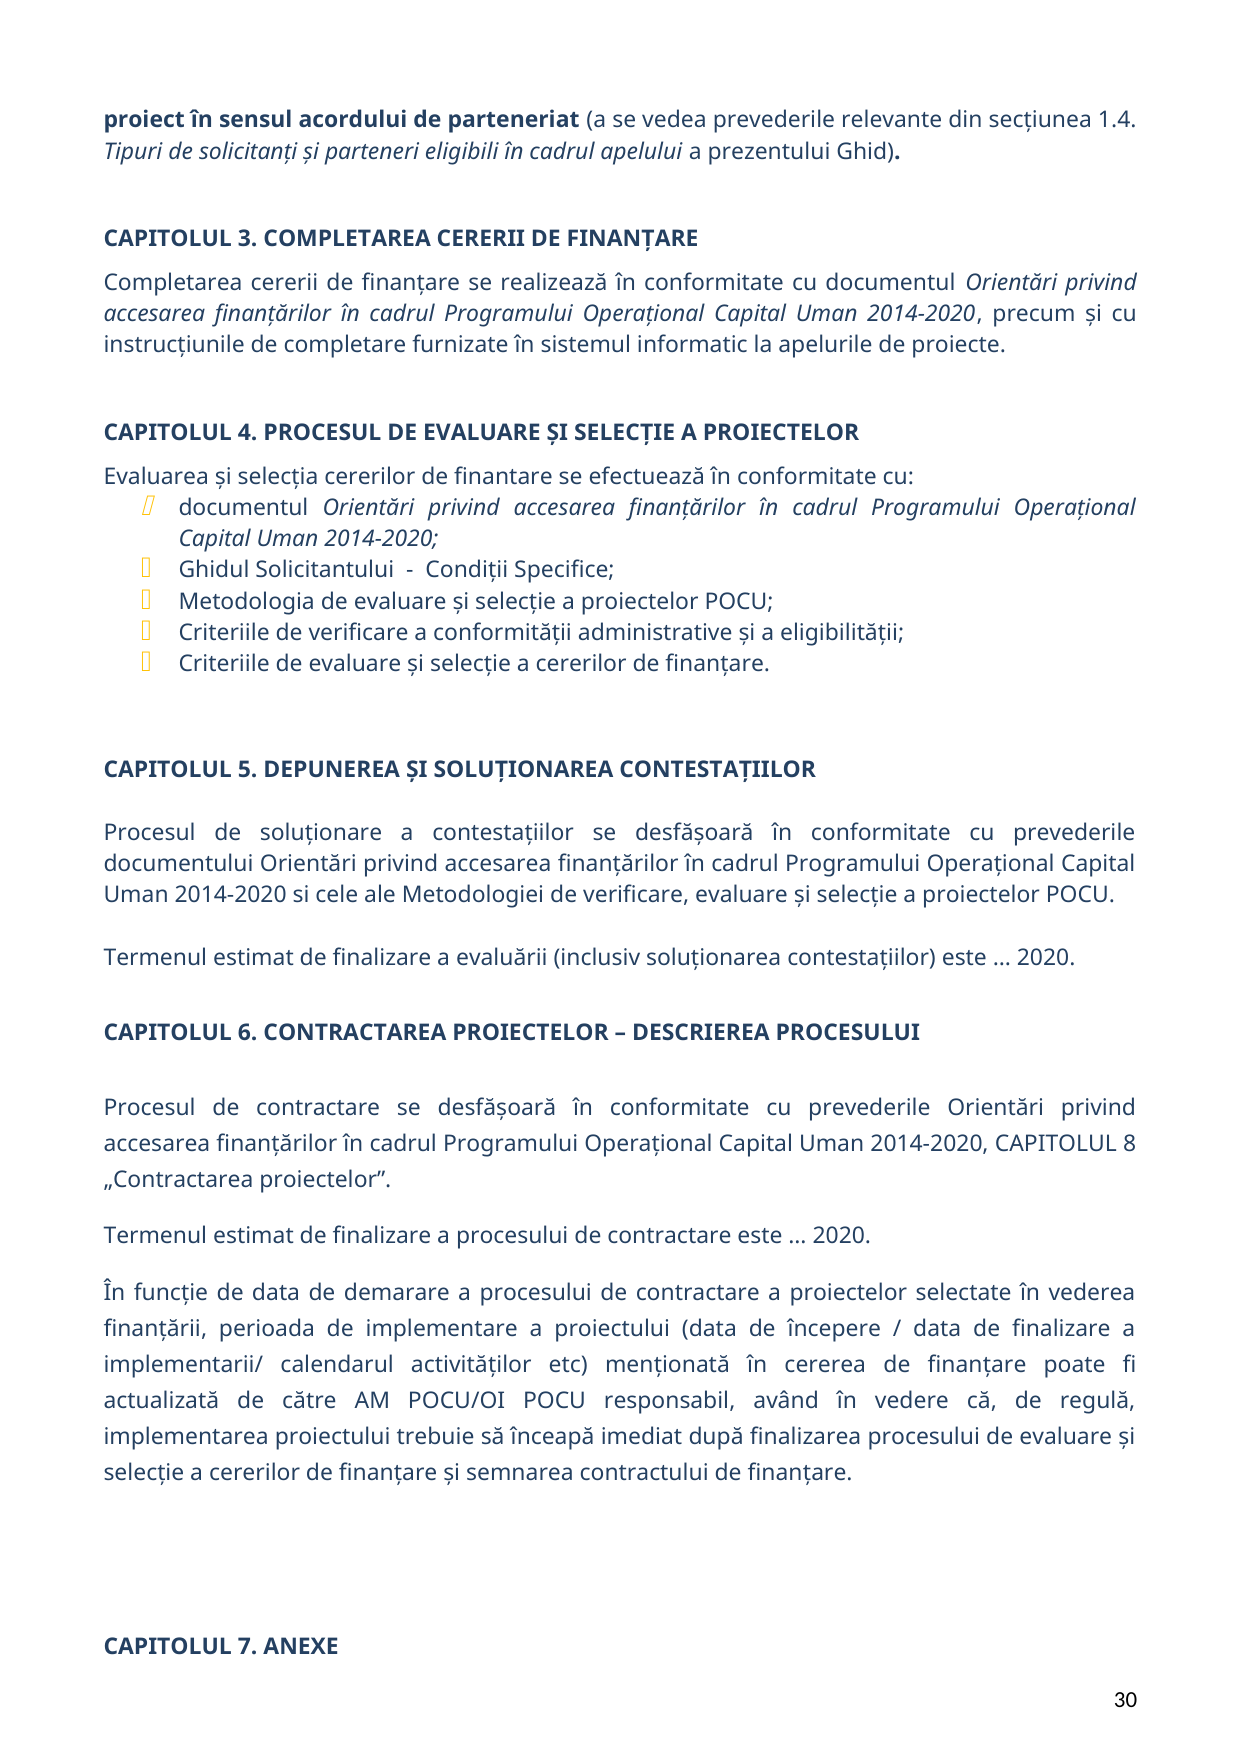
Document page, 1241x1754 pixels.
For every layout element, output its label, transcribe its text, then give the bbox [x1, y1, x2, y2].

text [103, 103, 1137, 166]
list Metodologia de evaluare și selecție a proiectelor POCU; [141, 584, 1137, 616]
subtitle CAPITOLUL 3. COMPLETAREA CERERII DE FINANȚARE [103, 222, 1137, 253]
list Criteriile de evaluare și selecție a cererilor de finanțare. [141, 647, 1137, 678]
list Ghidul Solicitantului - Condiţii Specifice; [141, 553, 1137, 584]
list documentul Orientări privind accesarea finanțărilor în cadrul Programului Operațional Capital Uman 2014-2020; [141, 491, 1137, 553]
text Termenul estimat de finalizare a procesului de contractare este … 2020. [103, 1219, 1137, 1251]
subtitle CAPITOLUL 7. ANEXE [103, 1630, 1137, 1661]
subtitle CAPITOLUL 5. DEPUNEREA ȘI SOLUȚIONAREA CONTESTAȚIILOR [103, 753, 1137, 784]
text În funcţie de data de demarare a procesului de contractare a proiectelor selectate în vederea finanţării, perioada de implementare a proiectului (data de începere / data de finalizare a implementarii/ calendarul activităţilor etc) menţionată în cererea de finanţare poate fi actualizată de către AM POCU/OI POCU responsabil, având în vedere că, de regulă, implementarea proiectului trebuie să înceapă imediat după finalizarea procesului de evaluare și selecție a cererilor de finanțare și semnarea contractului de finanţare. [103, 1276, 1137, 1487]
text Evaluarea și selecția cererilor de finantare se efectuează în conformitate cu: [103, 459, 1137, 491]
subtitle CAPITOLUL 4. PROCESUL DE EVALUARE ȘI SELECȚIE A PROIECTELOR [103, 416, 1137, 447]
list Criteriile de verificare a conformității administrative și a eligibilității; [141, 616, 1137, 647]
subtitle CAPITOLUL 6. CONTRACTAREA PROIECTELOR – DESCRIEREA PROCESULUI [103, 1016, 1137, 1047]
text Termenul estimat de finalizare a evaluării (inclusiv soluționarea contestațiilor) este … 2020. [103, 941, 1137, 972]
text Procesul de soluționare a contestațiilor se desfășoară în conformitate cu prevederile documentului Orientări privind accesarea finanțărilor în cadrul Programului Operațional Capital Uman 2014-2020 si cele ale Metodologiei de verificare, evaluare și selecție a proiectelor POCU. [103, 816, 1137, 909]
text Completarea cererii de finanțare se realizează în conformitate cu documentul Orientări privind accesarea finanțărilor în cadrul Programului Operațional Capital Uman 2014-2020, precum și cu instrucțiunile de completare furnizate în sistemul informatic la apelurile de proiecte. [103, 266, 1137, 359]
text Procesul de contractare se desfășoară în conformitate cu prevederile Orientări privind accesarea finanțărilor în cadrul Programului Operațional Capital Uman 2014-2020, CAPITOLUL 8 „Contractarea proiectelor”. [103, 1091, 1137, 1194]
